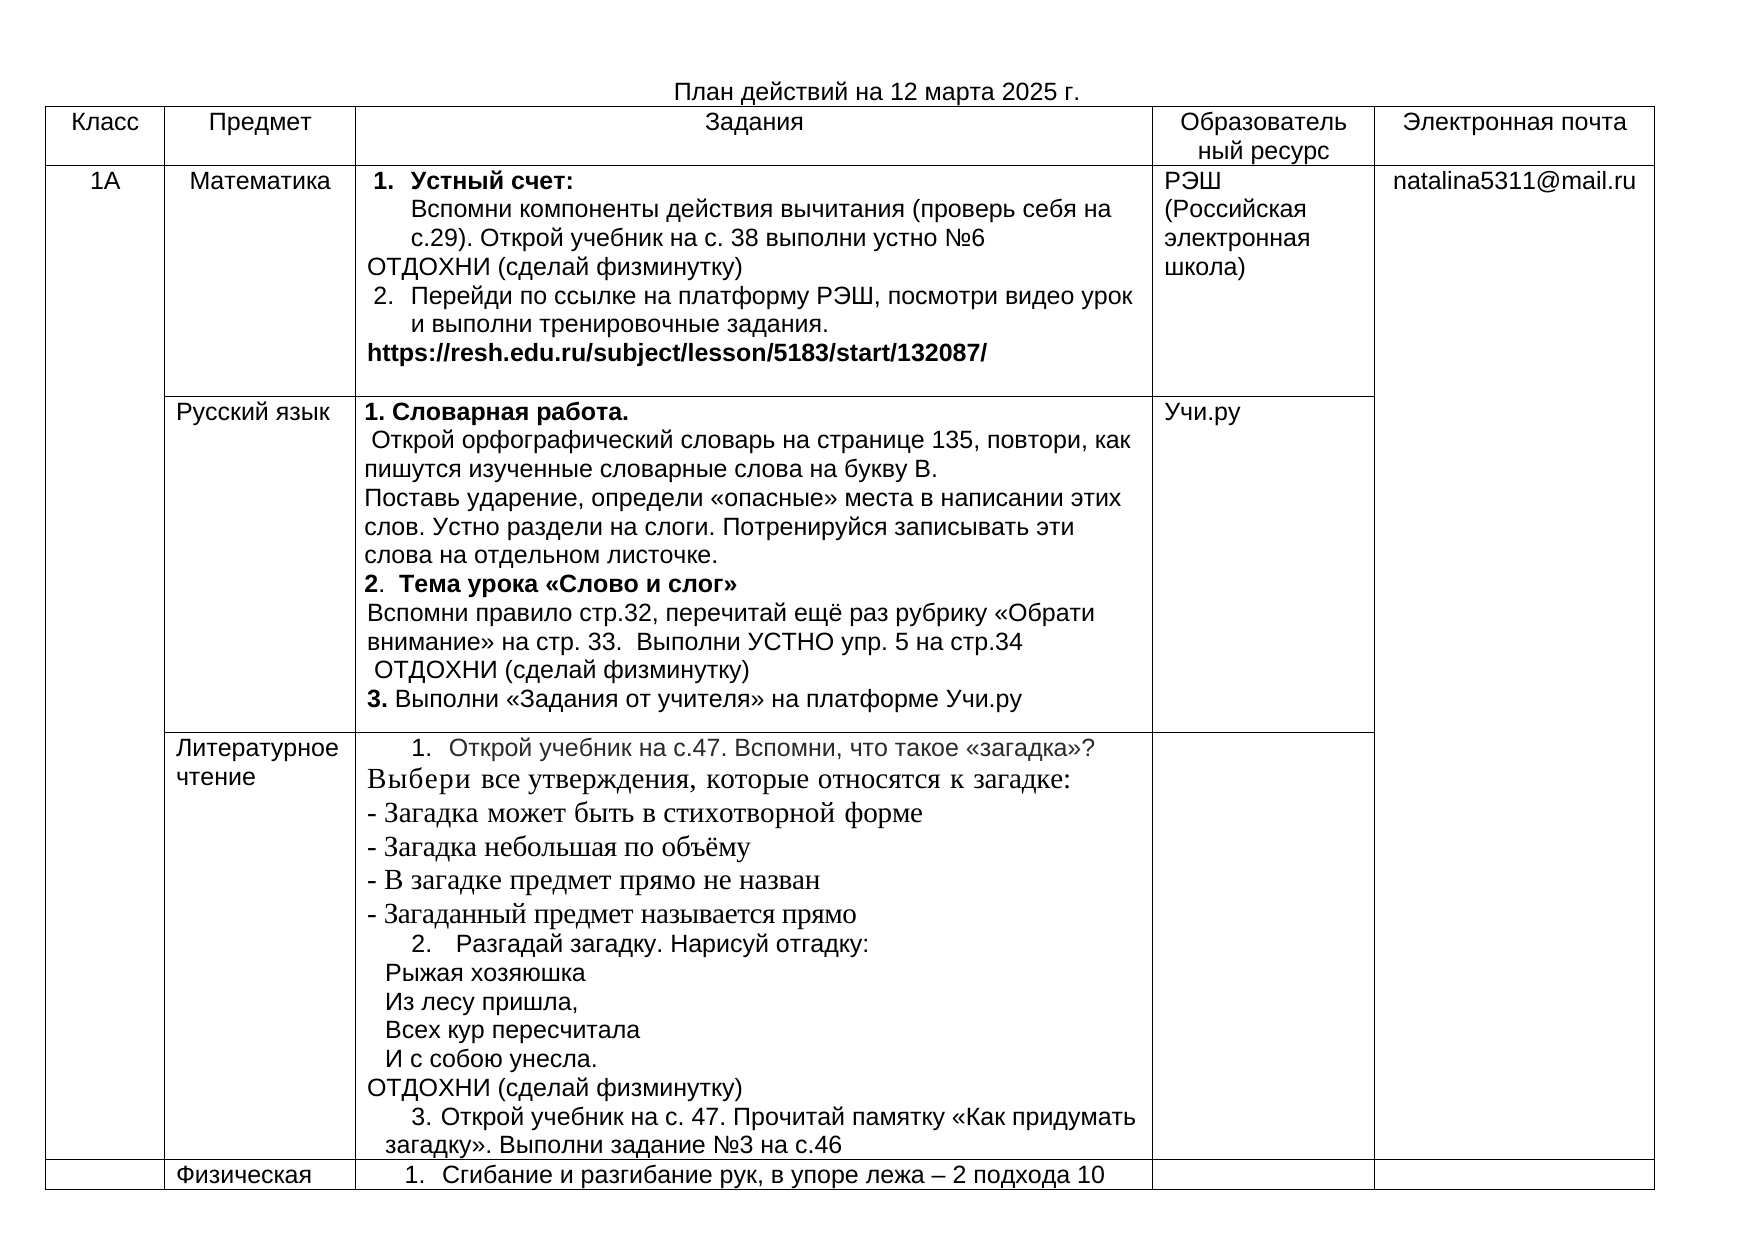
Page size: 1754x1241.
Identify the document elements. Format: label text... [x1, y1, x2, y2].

text План действий на 12 марта 2025 г. [75, 77, 1679, 106]
table_cell Русский язык [165, 397, 355, 732]
table_header Предмет [165, 107, 355, 165]
table_cell [1153, 733, 1374, 1159]
table_cell [1153, 1160, 1374, 1189]
table_cell 1А [46, 166, 164, 1159]
table_cell Литературное чтение [165, 733, 355, 1159]
table_cell natalina5311@mail.ru [1375, 166, 1654, 1159]
table_header Образователь ный ресурс [1153, 107, 1374, 165]
table_header Задания [356, 107, 1152, 165]
table_cell Учи.ру [1153, 397, 1374, 732]
table_header Электронная почта [1375, 107, 1654, 165]
table_cell РЭШ (Российская электронная школа) [1153, 166, 1374, 396]
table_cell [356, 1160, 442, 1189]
table_cell Открой учебник на с.47. Вспомни, что такое «загадка»? Выбери все утверждения, которые относятся к загадке: - Загадка может быть в стихотворной форме - Загадка небольшая по объёму - В загадке предмет прямо не назван - Загаданный предмет называется прямо Разгадай загадку. Нарисуй отгадку: Рыжая хозяюшка Из лесу пришла, Всех кур пересчитала И с собою унесла. ОТДОХНИ (сделай физминутку) Открой учебник на с. 47. Прочитай памятку «Как придумать загадку». Выполни задание №3 на с.46 [356, 733, 1152, 1159]
table_cell 1. Словарная работа. Открой орфографический словарь на странице 135, повтори, как пишутся изученные словарные слова на букву В. Поставь ударение, определи «опасные» места в написании этих слов. Устно раздели на слоги. Потренируйся записывать эти слова на отдельном листочке. 2. Тема урока «Слово и слог» Вспомни правило стр.32, перечитай ещё раз рубрику «Обрати внимание» на стр. 33. Выполни УСТНО упр. 5 на стр.34 ОТДОХНИ (сделай физминутку) 3. Выполни «Задания от учителя» на платформе Учи.ру [356, 397, 1152, 732]
table_cell [46, 1160, 164, 1189]
table_cell Физическая культура [165, 1160, 355, 1189]
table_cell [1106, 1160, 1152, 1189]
table_cell [1375, 1160, 1654, 1189]
table_cell Устный счет: Вспомни компоненты действия вычитания (проверь себя на с.29). Открой учебник на с. 38 выполни устно №6 ОТДОХНИ (сделай физминутку) Перейди по ссылке на платформу РЭШ, посмотри видео урок и выполни тренировочные задания. https://resh.edu.ru/subject/lesson/5183/start/132087/ [356, 166, 1152, 396]
table_header Класс [46, 107, 164, 165]
table_cell Математика [165, 166, 355, 396]
